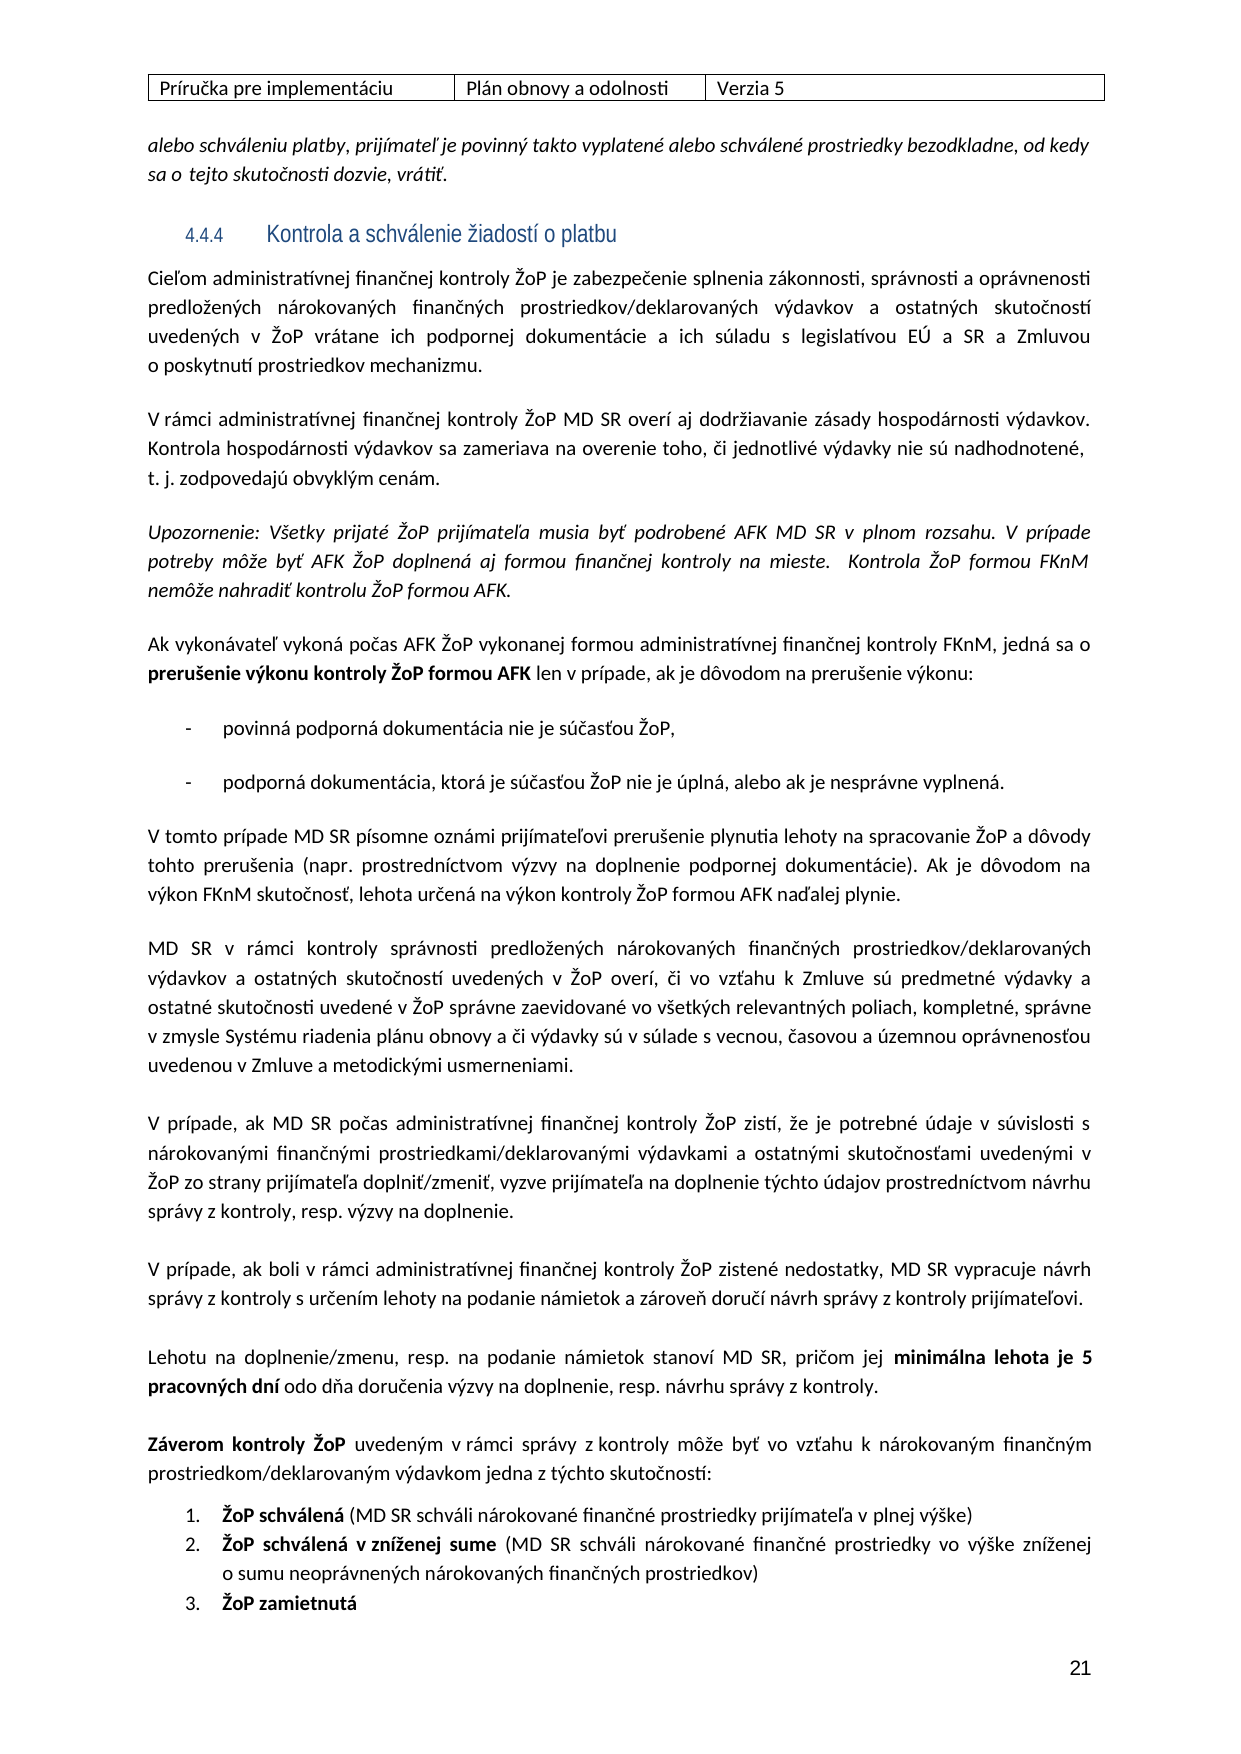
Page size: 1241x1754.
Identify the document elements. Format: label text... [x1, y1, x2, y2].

list povinná podporná dokumentácia nie je súčasťou ŽoP, [185, 715, 1093, 740]
text MD SR v rámci kontroly správnosti predložených nárokovaných finančných prostriedkov/deklarovaných výdavkov a ostatných skutočností uvedených v ŽoP overí, či vo vzťahu k Zmluve sú predmetné výdavky a ostatné skutočnosti uvedené v ŽoP správne zaevidované vo všetkých relevantných poliach, kompletné, správne v zmysle Systému riadenia plánu obnovy a či výdavky sú v súlade s vecnou, časovou a územnou oprávnenosťou uvedenou v Zmluve a metodickými usmerneniami. [148, 936, 1093, 1078]
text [148, 132, 1093, 186]
text V prípade, ak boli v rámci administratívnej finančnej kontroly ŽoP zistené nedostatky, MD SR vypracuje návrh správy z kontroly s určením lehoty na podanie námietok a zároveň doručí návrh správy z kontroly prijímateľovi. [148, 1256, 1093, 1311]
text V prípade, ak MD SR počas administratívnej finančnej kontroly ŽoP zistí, že je potrebné údaje v súvislosti s nárokovanými finančnými prostriedkami/deklarovanými výdavkami a ostatnými skutočnosťami uvedenými v ŽoP zo strany prijímateľa doplniť/zmeniť, vyzve prijímateľa na doplnenie týchto údajov prostredníctvom návrhu správy z kontroly, resp. výzvy na doplnenie. [148, 1111, 1093, 1223]
text V rámci administratívnej finančnej kontroly ŽoP MD SR overí aj dodržiavanie zásady hospodárnosti výdavkov. Kontrola hospodárnosti výdavkov sa zameriava na overenie toho, či jednotlivé výdavky nie sú nadhodnotené, t. j. zodpovedajú obvyklým cenám. [148, 406, 1093, 490]
list ŽoP schválená (MD SR schváli nárokované finančné prostriedky prijímateľa v plnej výške) [185, 1502, 1093, 1528]
list podporná dokumentácia, ktorá je súčasťou ŽoP nie je úplná, alebo ak je nesprávne vyplnená. [185, 769, 1093, 794]
text Lehotu na doplnenie/zmenu, resp. na podanie námietok stanoví MD SR, pričom jej minimálna lehota je 5 pracovných dní odo dňa doručenia výzvy na doplnenie, resp. návrhu správy z kontroly. [148, 1344, 1093, 1398]
subtitle Kontrola a schválenie žiadostí o platbu [185, 219, 1093, 248]
text V tomto prípade MD SR písomne oznámi prijímateľovi prerušenie plynutia lehoty na spracovanie ŽoP a dôvody tohto prerušenia (napr. prostredníctvom výzvy na doplnenie podpornej dokumentácie). Ak je dôvodom na výkon FKnM skutočnosť, lehota určená na výkon kontroly ŽoP formou AFK naďalej plynie. [148, 823, 1093, 907]
text Upozornenie: Všetky prijaté ŽoP prijímateľa musia byť podrobené AFK MD SR v plnom rozsahu. V prípade potreby môže byť AFK ŽoP doplnená aj formou finančnej kontroly na mieste. Kontrola ŽoP formou FKnM nemôže nahradiť kontrolu ŽoP formou AFK. [148, 519, 1093, 603]
text Záverom kontroly ŽoP uvedeným v rámci správy z kontroly môže byť vo vzťahu k nárokovaným finančným prostriedkom/deklarovaným výdavkom jedna z týchto skutočností: [148, 1431, 1093, 1486]
list ŽoP zamietnutá [185, 1590, 1093, 1615]
text Cieľom administratívnej finančnej kontroly ŽoP je zabezpečenie splnenia zákonnosti, správnosti a oprávnenosti predložených nárokovaných finančných prostriedkov/deklarovaných výdavkov a ostatných skutočností uvedených v ŽoP vrátane ich podpornej dokumentácie a ich súladu s legislatívou EÚ a SR a Zmluvou o poskytnutí prostriedkov mechanizmu. [148, 265, 1093, 378]
text Ak vykonávateľ vykoná počas AFK ŽoP vykonanej formou administratívnej finančnej kontroly FKnM, jedná sa o prerušenie výkonu kontroly ŽoP formou AFK len v prípade, ak je dôvodom na prerušenie výkonu: [148, 631, 1093, 686]
list ŽoP schválená v zníženej sume (MD SR schváli nárokované finančné prostriedky vo výške zníženej o sumu neoprávnených nárokovaných finančných prostriedkov) [185, 1531, 1093, 1586]
